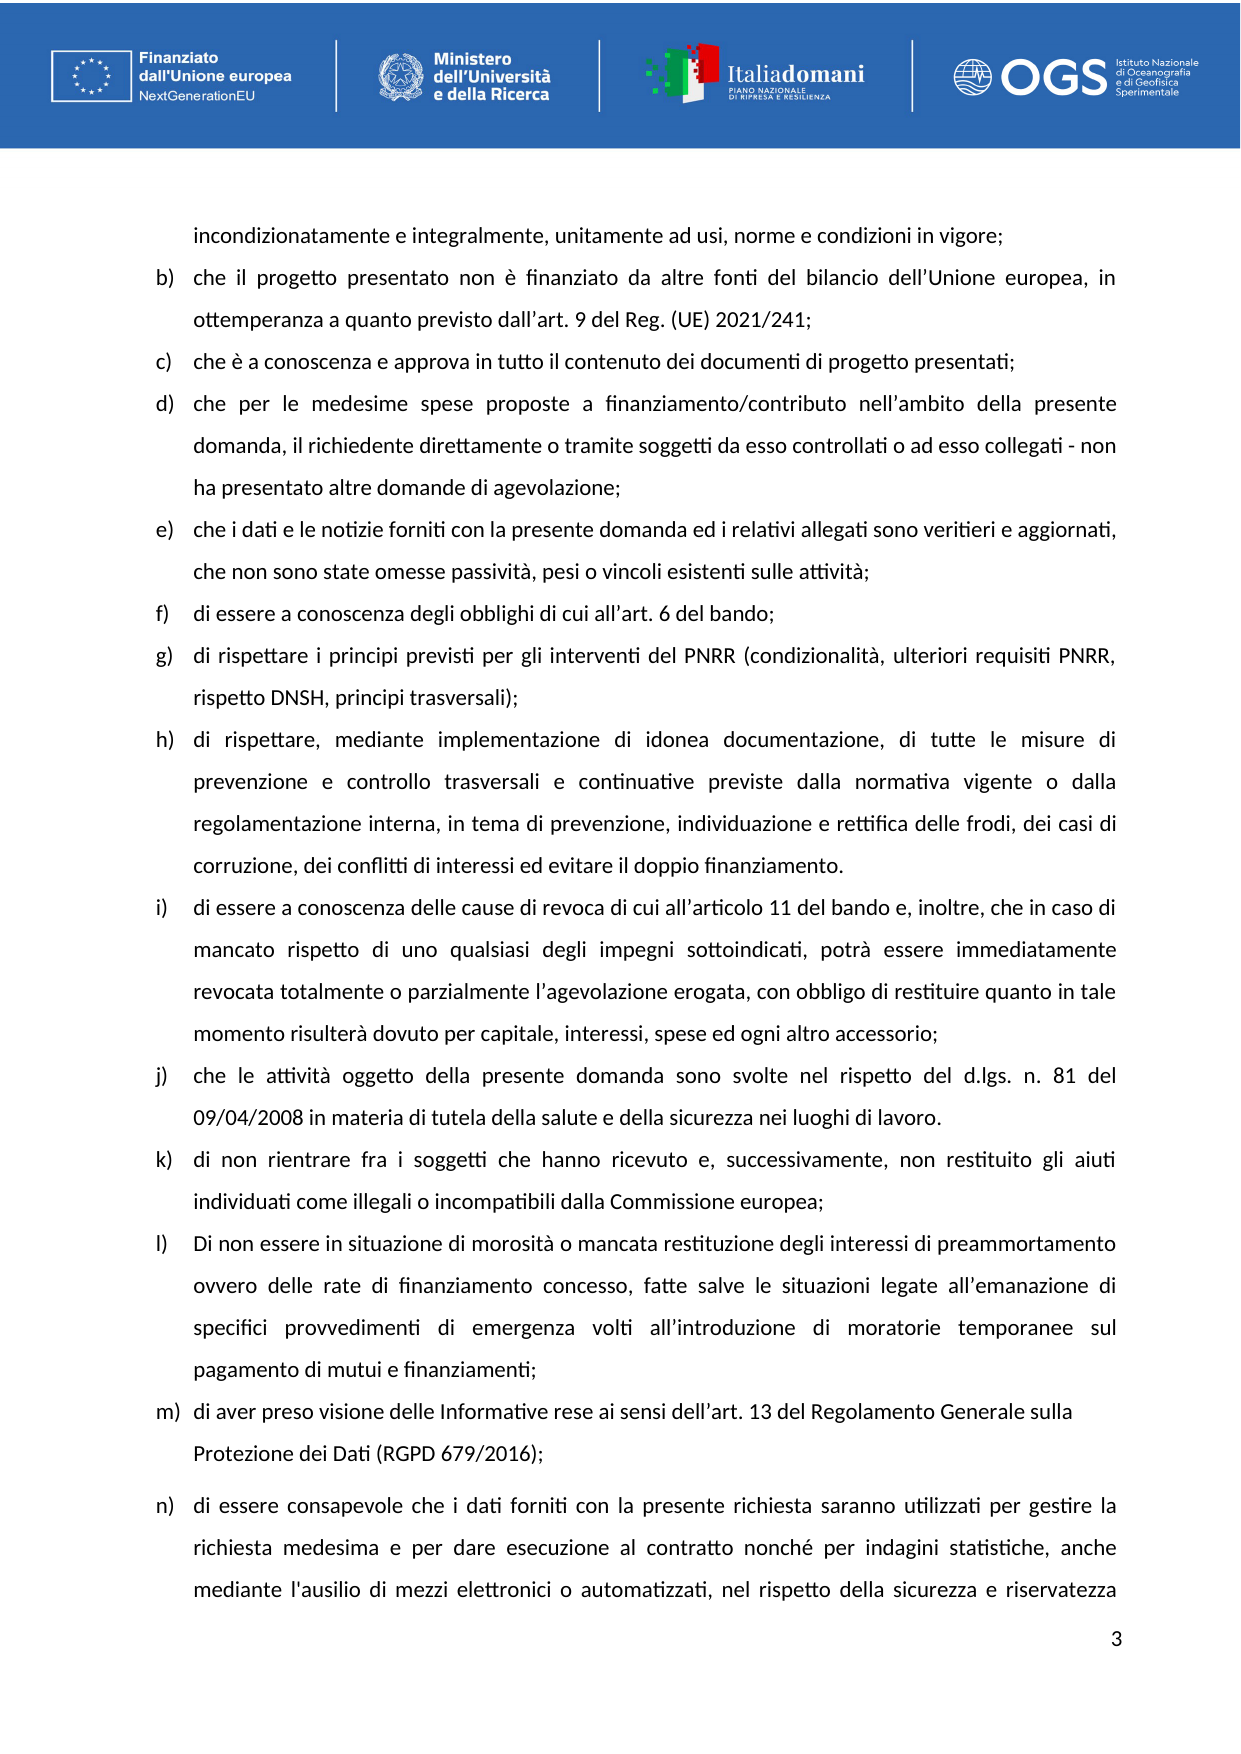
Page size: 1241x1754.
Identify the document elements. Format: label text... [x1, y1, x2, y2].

list di rispettare i principi previsti per gli interventi del PNRR (condizionalità, ulteriori requisiti PNRR, rispetto DNSH, principi trasversali); [156, 641, 1118, 711]
list di essere a conoscenza delle cause di revoca di cui all’articolo 11 del bando e, inoltre, che in caso di mancato rispetto di uno qualsiasi degli impegni sottoindicati, potrà essere immediatamente revocata totalmente o parzialmente l’agevolazione erogata, con obbligo di restituire quanto in tale momento risulterà dovuto per capitale, interessi, spese ed ogni altro accessorio; [156, 893, 1118, 1047]
list che il progetto presentato non è finanziato da altre fonti del bilancio dell’Unione europea, in ottemperanza a quanto previsto dall’art. 9 del Reg. (UE) 2021/241; [156, 263, 1118, 333]
list di aver preso visione delle Informative rese ai sensi dell’art. 13 del Regolamento Generale sulla Protezione dei Dati (RGPD 679/2016); [156, 1397, 1118, 1467]
list di essere a conoscenza degli obblighi di cui all’art. 6 del bando; [156, 599, 1118, 627]
list che per le medesime spese proposte a finanziamento/contributo nell’ambito della presente domanda, il richiedente direttamente o tramite soggetti da esso controllati o ad esso collegati - non ha presentato altre domande di agevolazione; [156, 389, 1118, 501]
list che i dati e le notizie forniti con la presente domanda ed i relativi allegati sono veritieri e aggiornati, che non sono state omesse passività, pesi o vincoli esistenti sulle attività; [156, 515, 1118, 585]
list di rispettare, mediante implementazione di idonea documentazione, di tutte le misure di prevenzione e controllo trasversali e continuative previste dalla normativa vigente o dalla regolamentazione interna, in tema di prevenzione, individuazione e rettifica delle frodi, dei casi di corruzione, dei conflitti di interessi ed evitare il doppio finanziamento. [156, 725, 1118, 879]
list di non rientrare fra i soggetti che hanno ricevuto e, successivamente, non restituito gli aiuti individuati come illegali o incompatibili dalla Commissione europea; [156, 1145, 1118, 1215]
list che le attività oggetto della presente domanda sono svolte nel rispetto del d.lgs. n. 81 del 09/04/2008 in materia di tutela della salute e della sicurezza nei luoghi di lavoro. [156, 1061, 1118, 1131]
list che è a conoscenza e approva in tutto il contenuto dei documenti di progetto presentati; [156, 347, 1118, 376]
list Di non essere in situazione di morosità o mancata restituzione degli interessi di preammortamento ovvero delle rate di finanziamento concesso, fatte salve le situazioni legate all’emanazione di specifici provvedimenti di emergenza volti all’introduzione di moratorie temporanee sul pagamento di mutui e finanziamenti; [156, 1229, 1118, 1383]
picture [0, 3, 1241, 188]
